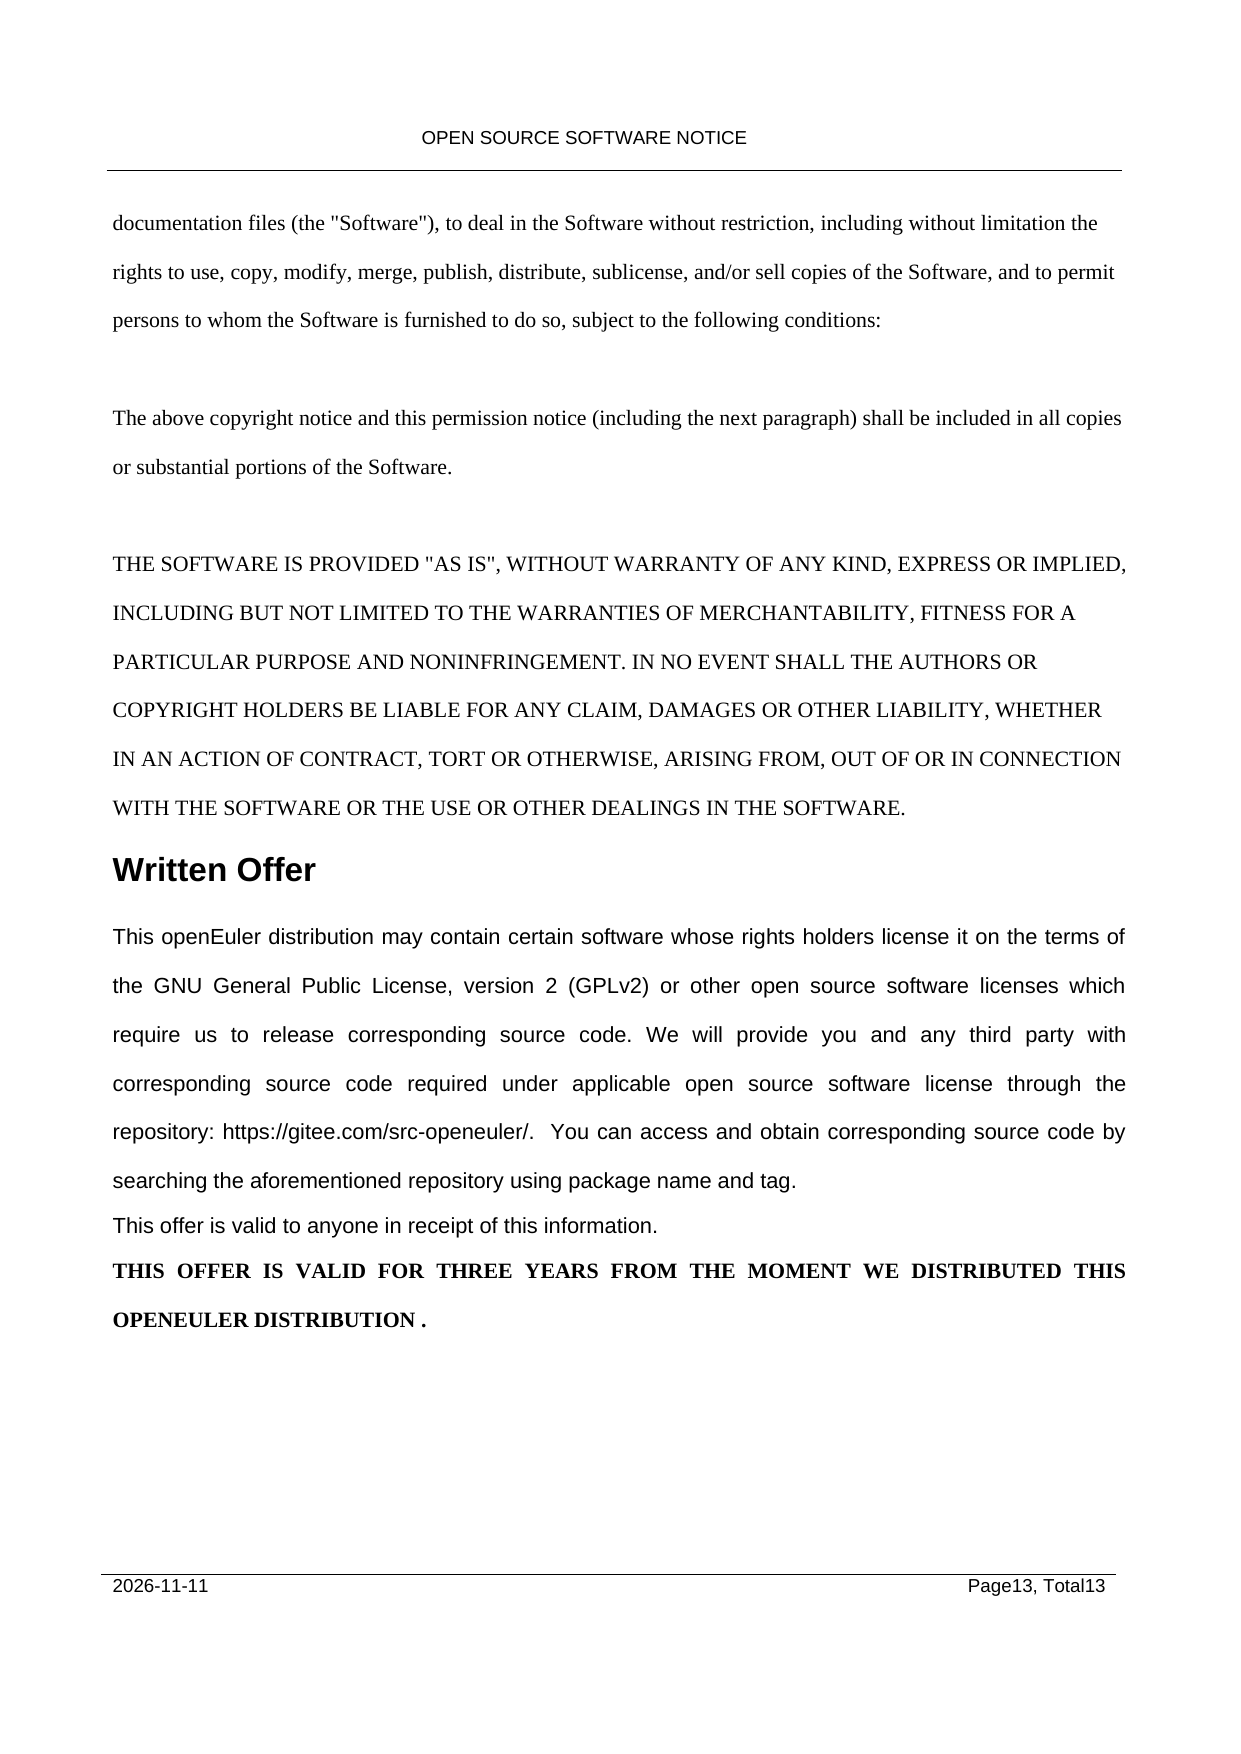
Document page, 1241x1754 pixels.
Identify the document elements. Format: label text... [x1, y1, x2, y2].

text This openEuler distribution may contain certain software whose rights holders license it on the terms of the GNU General Public License, version 2 (GPLv2) or other open source software licenses which require us to release corresponding source code. We will provide you and any third party with corresponding source code required under applicable open source software license through the repository: https://gitee.com/src-openeuler/. You can access and obtain corresponding source code by searching the aforementioned repository using package name and tag. [112, 921, 1128, 1197]
text Written Offer [112, 836, 1128, 901]
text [112, 206, 1128, 824]
text This offer is valid to anyone in receipt of this information. [112, 1209, 1128, 1242]
text THIS OFFER IS VALID FOR THREE YEARS FROM THE MOMENT WE DISTRIBUTED THIS OPENEULER DISTRIBUTION . [112, 1254, 1128, 1336]
